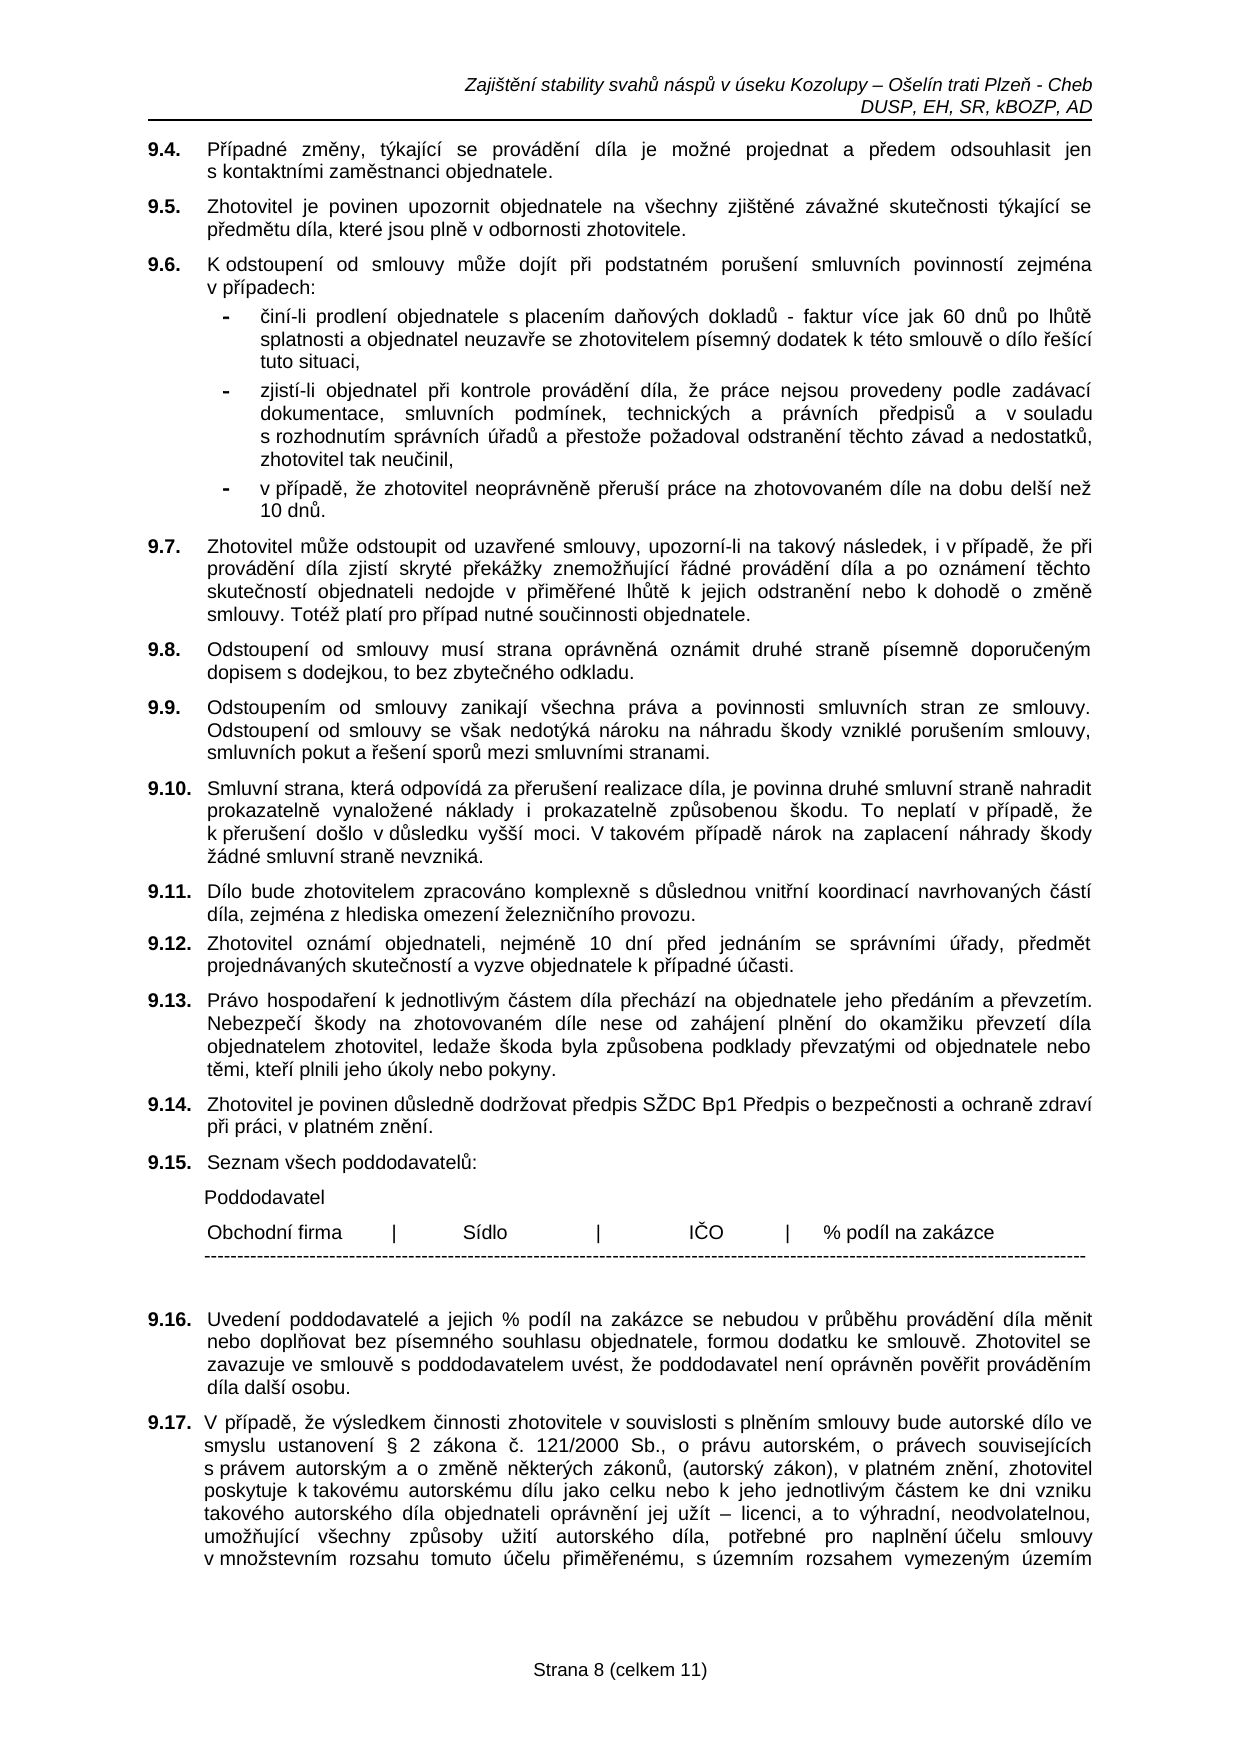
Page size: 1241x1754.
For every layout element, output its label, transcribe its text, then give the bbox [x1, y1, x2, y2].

text 9.6. K odstoupení od smlouvy může dojít při podstatném porušení smluvních povinností zejména v případech: [148, 253, 1092, 299]
text 9.5. Zhotovitel je povinen upozornit objednatele na všechny zjištěné závažné skutečnosti týkající se předmětu díla, které jsou plně v odbornosti zhotovitele. [148, 195, 1092, 241]
text 9.10. Smluvní strana, která odpovídá za přerušení realizace díla, je povinna druhé smluvní straně nahradit prokazatelně vynaložené náklady i prokazatelně způsobenou škodu. To neplatí v případě, že k přerušení došlo v důsledku vyšší moci. V takovém případě nárok na zaplacení náhrady škody žádné smluvní straně nevzniká. [148, 776, 1092, 867]
text 9.7. Zhotovitel může odstoupit od uzavřené smlouvy, upozorní-li na takový následek, i v případě, že při provádění díla zjistí skryté překážky znemožňující řádné provádění díla a po oznámení těchto skutečností objednateli nedojde v přiměřené lhůtě k jejich odstranění nebo k dohodě o změně smlouvy. Totéž platí pro případ nutné součinnosti objednatele. [148, 534, 1092, 625]
list v případě, že zhotovitel neoprávněně přeruší práce na zhotovovaném díle na dobu delší než 10 dnů. [223, 477, 1092, 522]
text -------------------------------------------------------------------------------------------------------------------------------------- [148, 1244, 1092, 1266]
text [148, 1411, 1092, 1570]
list činí-li prodlení objednatele s placením daňových dokladů - faktur více jak 60 dnů po lhůtě splatnosti a objednatel neuzavře se zhotovitelem písemný dodatek k této smlouvě o dílo řešící tuto situaci, [223, 305, 1093, 373]
text 9.8. Odstoupení od smlouvy musí strana oprávněná oznámit druhé straně písemně doporučeným dopisem s dodejkou, to bez zbytečného odkladu. [148, 638, 1092, 683]
list zjistí-li objednatel při kontrole provádění díla, že práce nejsou provedeny podle zadávací dokumentace, smluvních podmínek, technických a právních předpisů a v souladu s rozhodnutím správních úřadů a přestože požadoval odstranění těchto závad a nedostatků, zhotovitel tak neučinil, [223, 379, 1093, 470]
text 9.14. Zhotovitel je povinen důsledně dodržovat předpis SŽDC Bp1 Předpis o bezpečnosti a ochraně zdraví při práci, v platném znění. [148, 1093, 1092, 1138]
text 9.9. Odstoupením od smlouvy zanikají všechna práva a povinnosti smluvních stran ze smlouvy. Odstoupení od smlouvy se však nedotýká nároku na náhradu škody vzniklé porušením smlouvy, smluvních pokut a řešení sporů mezi smluvními stranami. [148, 696, 1092, 764]
text 9.11. Dílo bude zhotovitelem zpracováno komplexně s důslednou vnitřní koordinací navrhovaných částí díla, zejména z hlediska omezení železničního provozu. [148, 880, 1092, 925]
text 9.4. Případné změny, týkající se provádění díla je možné projednat a předem odsouhlasit jen s kontaktními zaměstnanci objednatele. [148, 137, 1092, 183]
text Obchodní firma | Sídlo | IČO | % podíl na zakázce [151, 1221, 1092, 1244]
text 9.15. Seznam všech poddodavatelů: [148, 1151, 1092, 1173]
text 9.13. Právo hospodaření k jednotlivým částem díla přechází na objednatele jeho předáním a převzetím. Nebezpečí škody na zhotovovaném díle nese od zahájení plnění do okamžiku převzetí díla objednatelem zhotovitel, ledaže škoda byla způsobena podklady převzatými od objednatele nebo těmi, kteří plnili jeho úkoly nebo pokyny. [148, 989, 1092, 1080]
text Poddodavatel [148, 1186, 1092, 1208]
text 9.16. Uvedení poddodavatelé a jejich % podíl na zakázce se nebudou v průběhu provádění díla měnit nebo doplňovat bez písemného souhlasu objednatele, formou dodatku ke smlouvě. Zhotovitel se zavazuje ve smlouvě s poddodavatelem uvést, že poddodavatel není oprávněn pověřit prováděním díla další osobu. [148, 1308, 1092, 1398]
text 9.12. Zhotovitel oznámí objednateli, nejméně 10 dní před jednáním se správními úřady, předmět projednávaných skutečností a vyzve objednatele k případné účasti. [148, 931, 1092, 977]
